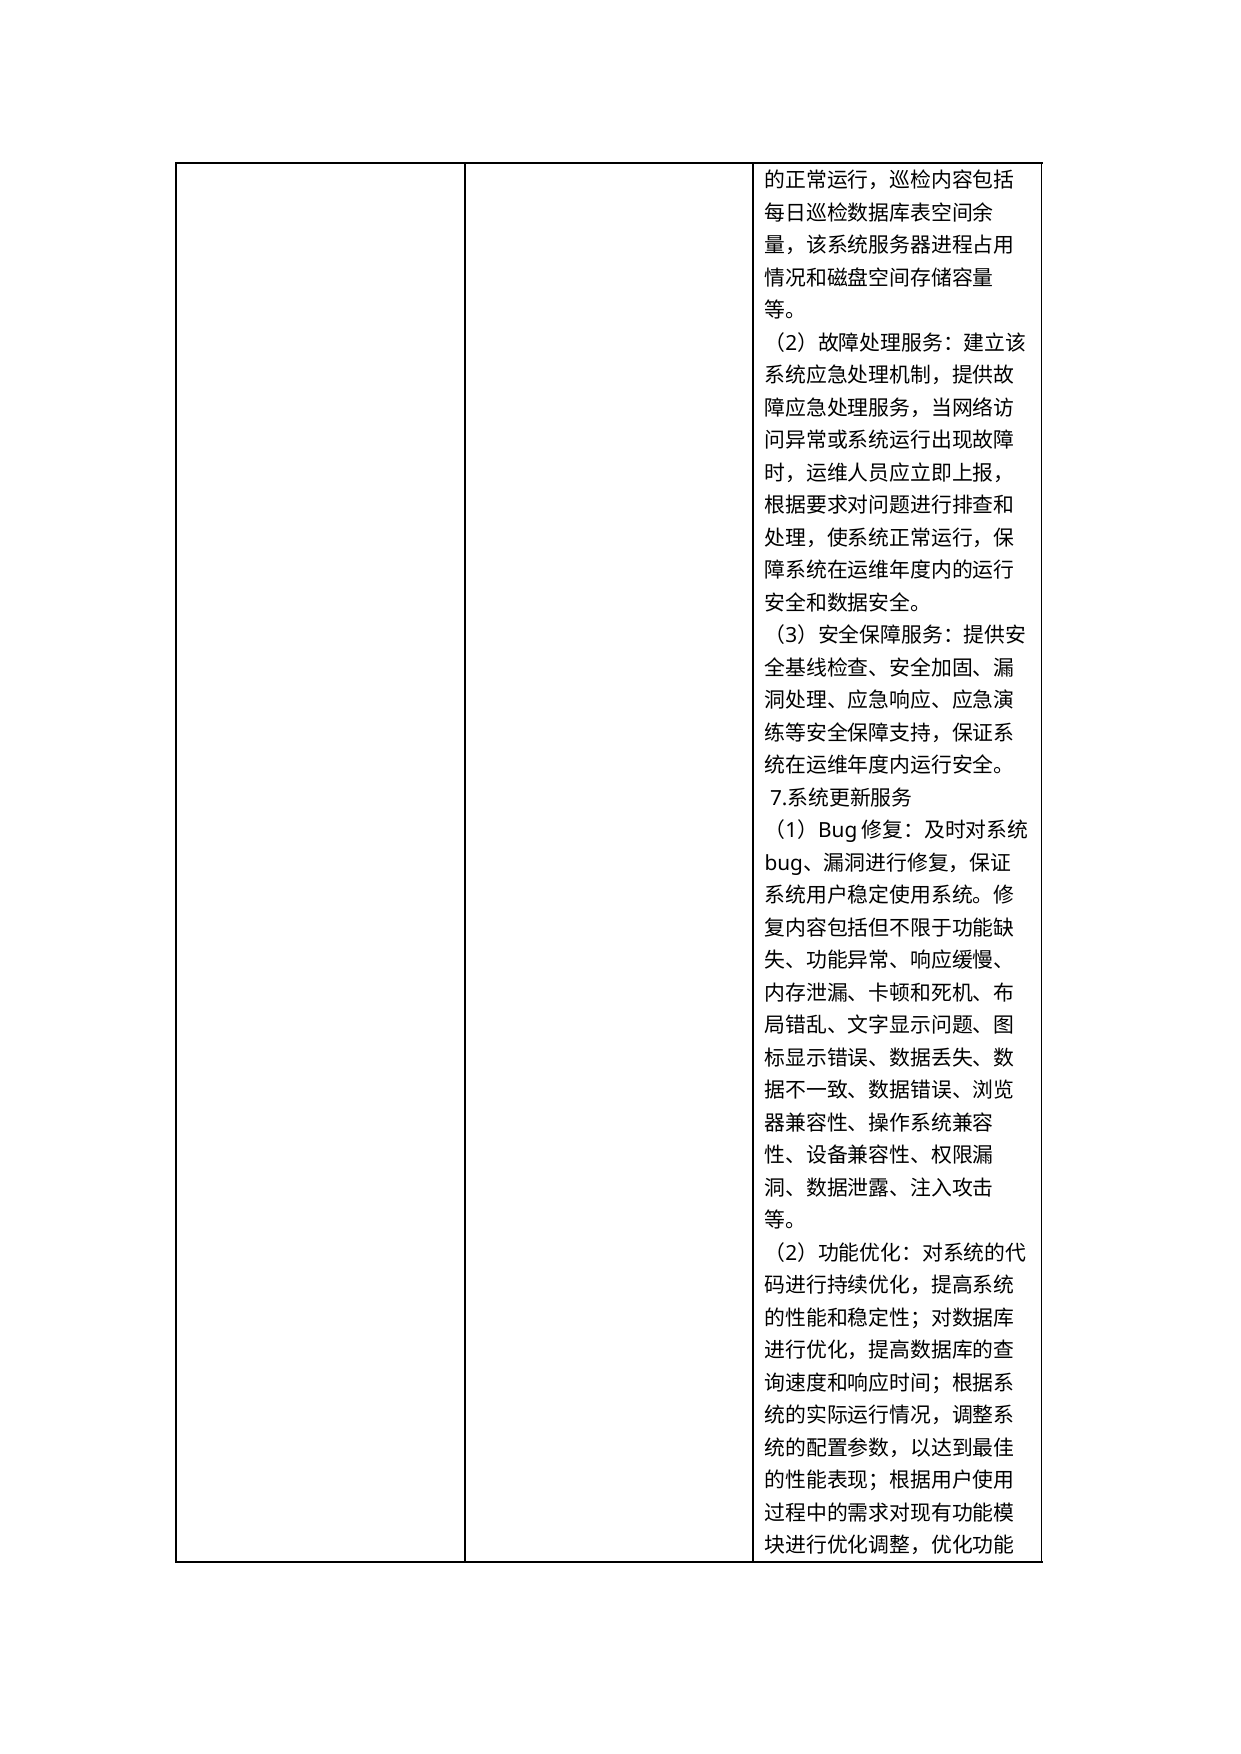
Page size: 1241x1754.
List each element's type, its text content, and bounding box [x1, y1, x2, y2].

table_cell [754, 164, 1041, 1561]
table_cell [466, 164, 752, 1561]
table_cell 1 [177, 164, 464, 1561]
